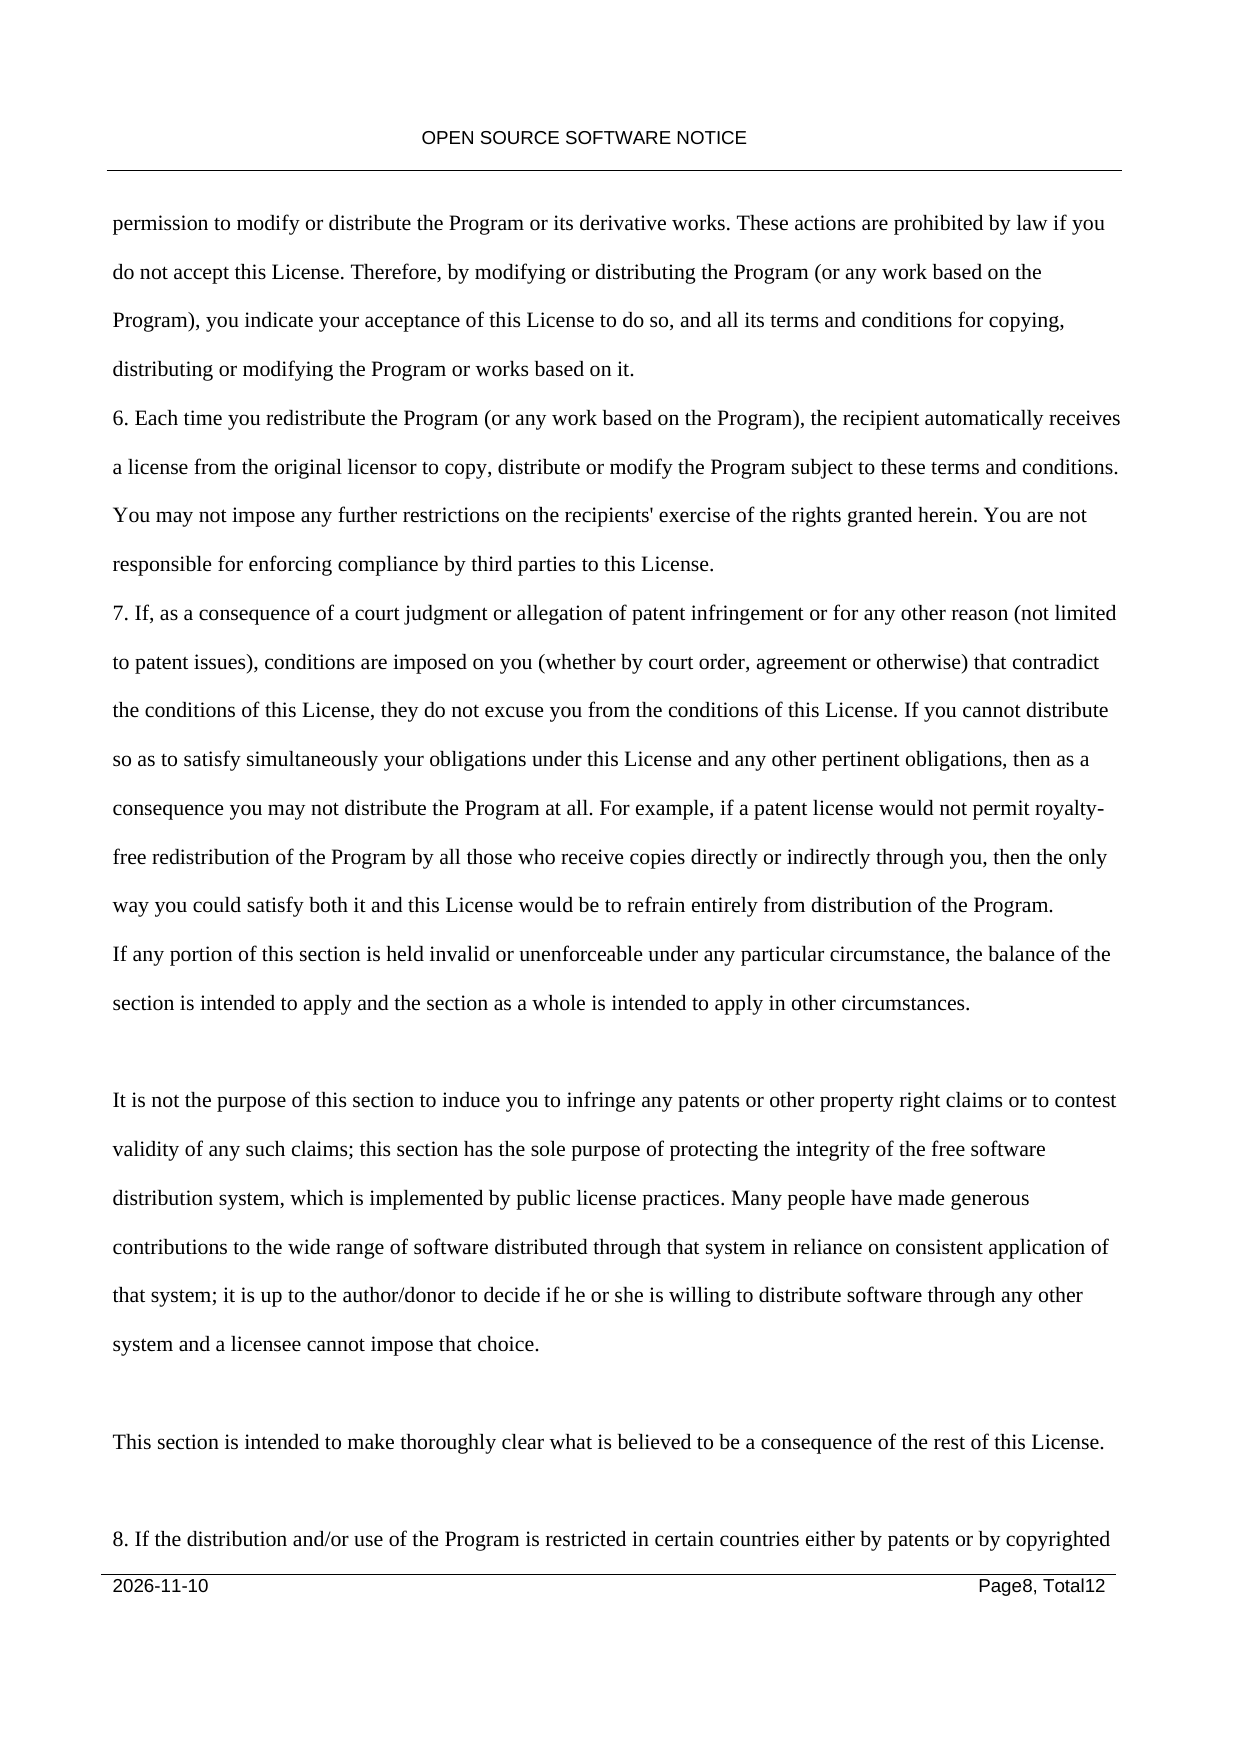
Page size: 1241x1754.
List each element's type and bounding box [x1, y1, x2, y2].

text [112, 206, 1128, 1555]
